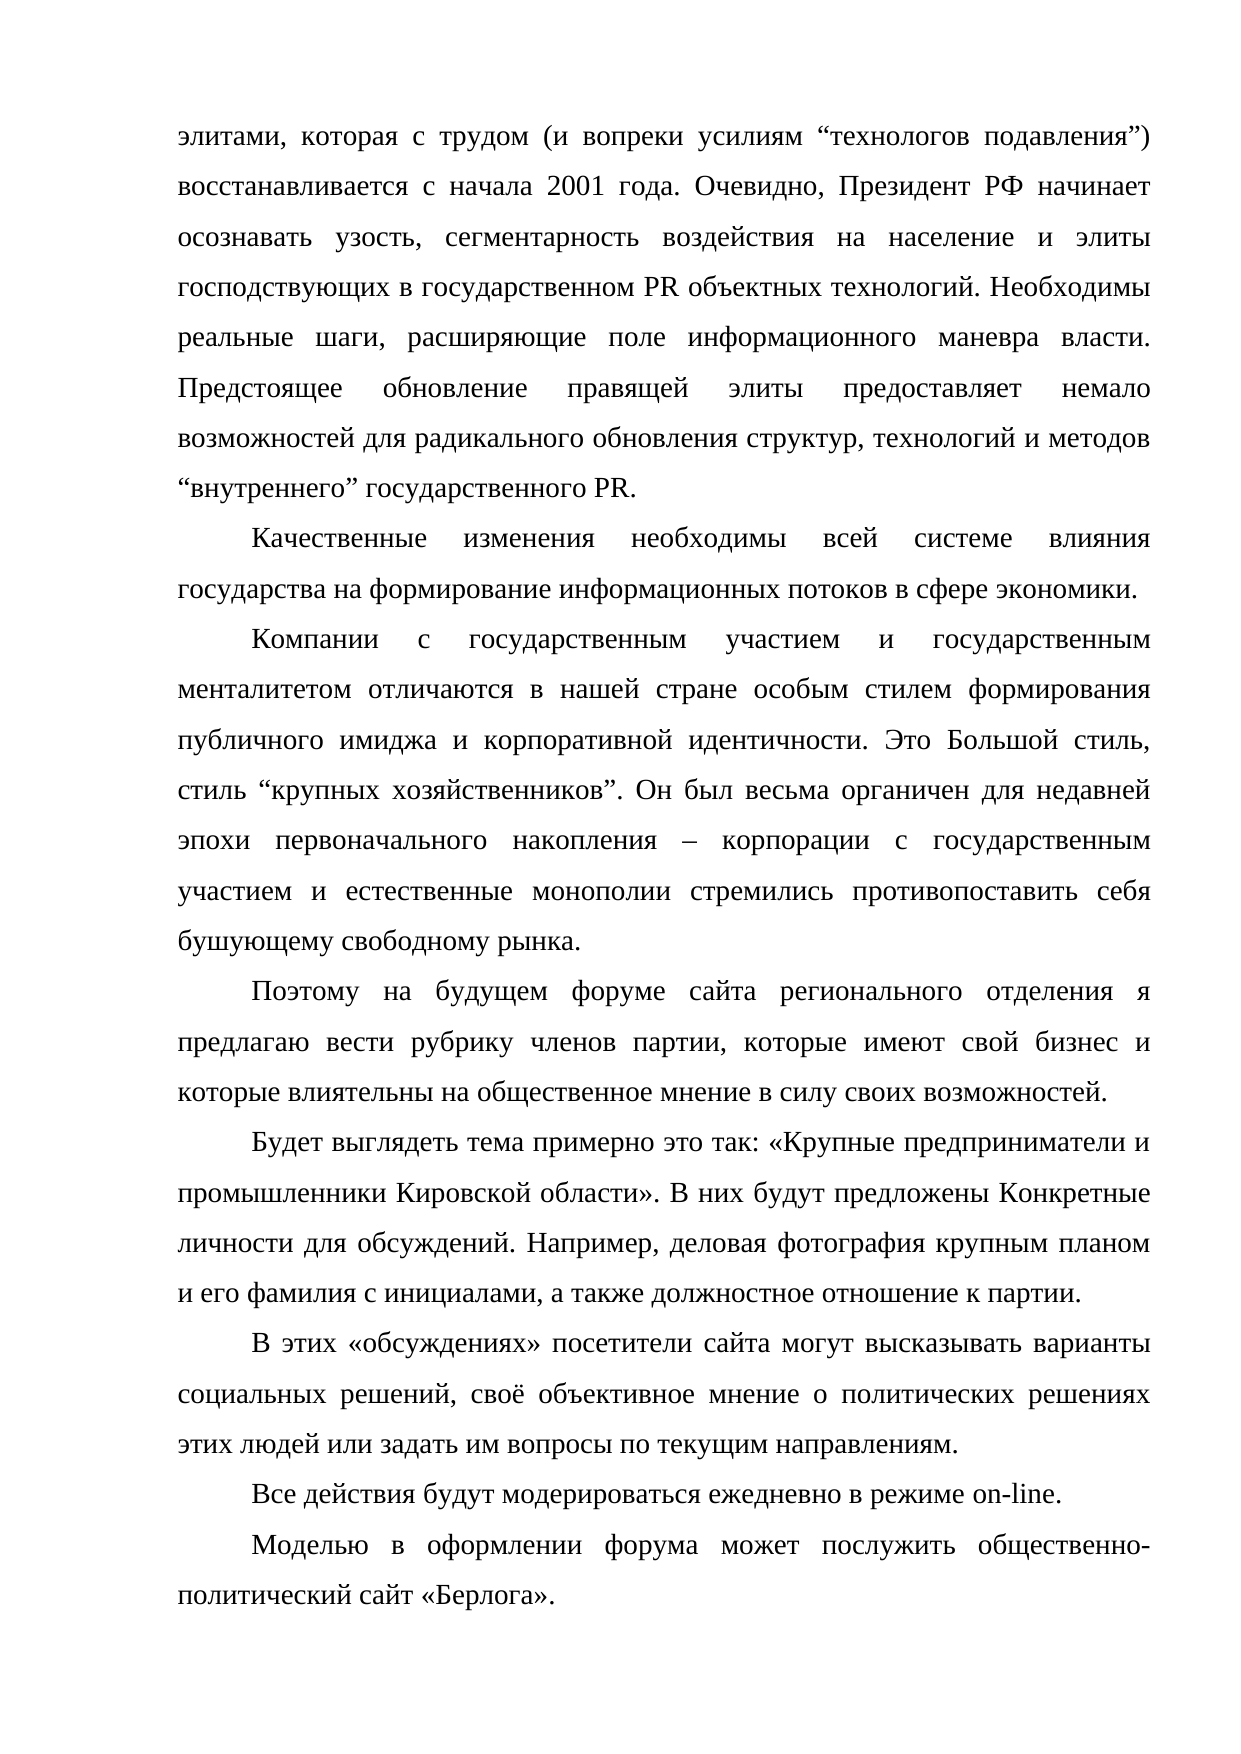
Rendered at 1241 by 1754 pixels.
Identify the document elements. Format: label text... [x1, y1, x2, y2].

text Будет выглядеть тема примерно это так: «Крупные предприниматели и промышленники Кировской области». В них будут предложены Конкретные личности для обсуждений. Например, деловая фотография крупным планом и его фамилия с инициалами, а также должностное отношение к партии. [177, 1124, 1152, 1309]
text Моделью в оформлении форума может послужить общественно-политический сайт «Берлога». [177, 1527, 1152, 1611]
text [177, 118, 1152, 504]
text В этих «обсуждениях» посетители сайта могут высказывать варианты социальных решений, своё объективное мнение о политических решениях этих людей или задать им вопросы по текущим направлениям. [177, 1326, 1152, 1460]
text Поэтому на будущем форуме сайта регионального отделения я предлагаю вести рубрику членов партии, которые имеют свой бизнес и которые влиятельны на общественное мнение в силу своих возможностей. [177, 973, 1152, 1108]
text Все действия будут модерироваться ежедневно в режиме on-line. [177, 1477, 1152, 1510]
text Компании с государственным участием и государственным менталитетом отличаются в нашей стране особым стилем формирования публичного имиджа и корпоративной идентичности. Это Большой стиль, стиль “крупных хозяйственников”. Он был весьма органичен для недавней эпохи первоначального накопления – корпорации с государственным участием и естественные монополии стремились противопоставить себя бушующему свободному рынка. [177, 621, 1152, 957]
text Качественные изменения необходимы всей системе влияния государства на формирование информационных потоков в сфере экономики. [177, 521, 1152, 604]
